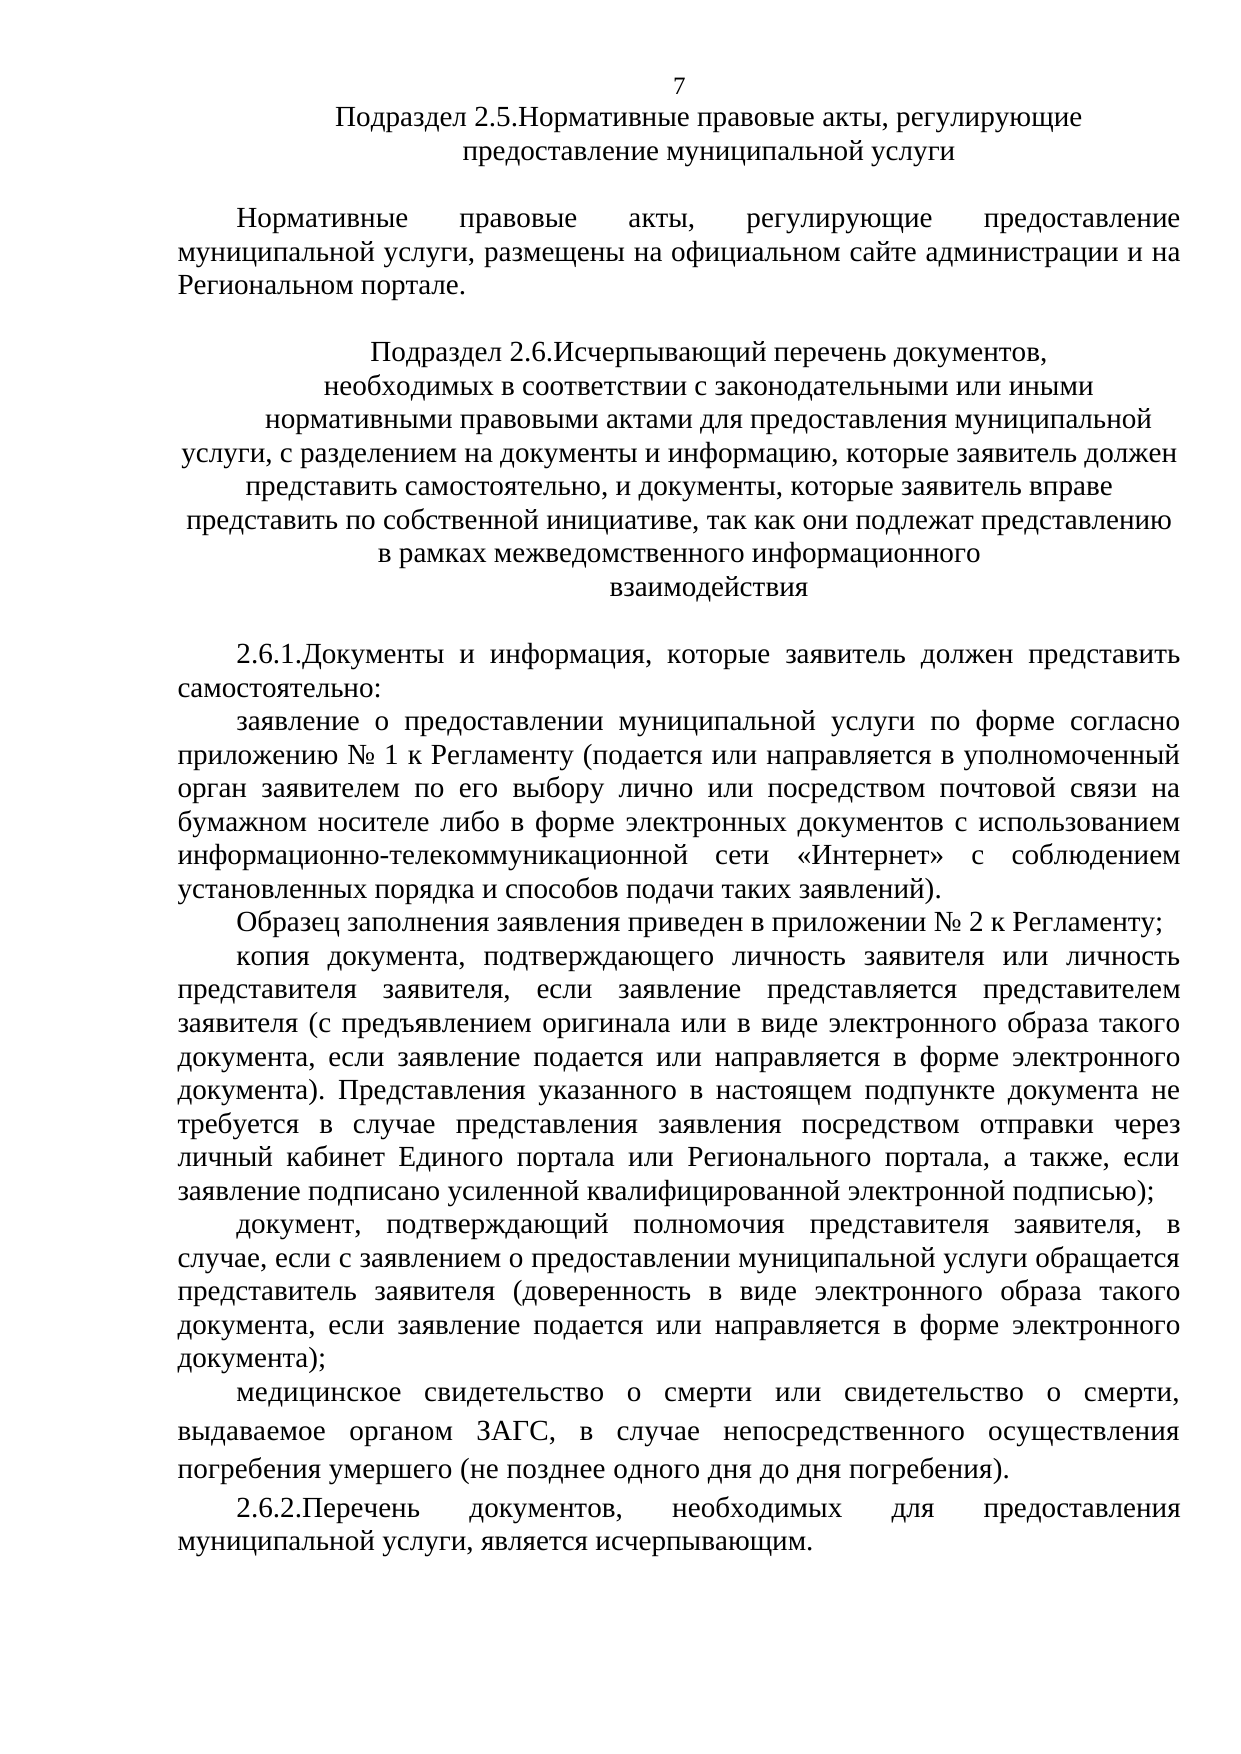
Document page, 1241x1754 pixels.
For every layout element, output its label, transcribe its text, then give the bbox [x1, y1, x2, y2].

text Нормативные правовые акты, регулирующие предоставление муниципальной услуги, размещены на официальном сайте администрации и на Региональном портале. [177, 200, 1181, 301]
text Подраздел 2.5.Нормативные правовые акты, регулирующие [177, 99, 1181, 133]
text предоставление муниципальной услуги [177, 133, 1181, 167]
text документ, подтверждающий полномочия представителя заявителя, в случае, если с заявлением о предоставлении муниципальной услуги обращается представитель заявителя (доверенность в виде электронного образа такого документа, если заявление подается или направляется в форме электронного документа); [177, 1206, 1181, 1374]
text копия документа, подтверждающего личность заявителя или личность представителя заявителя, если заявление представляется представителем заявителя (с предъявлением оригинала или в виде электронного образа такого документа, если заявление подается или направляется в форме электронного документа). Представления указанного в настоящем подпункте документа не требуется в случае представления заявления посредством отправки через личный кабинет Единого портала или Регионального портала, а также, если заявление подписано усиленной квалифицированной электронной подписью); [177, 938, 1181, 1206]
text нормативными правовыми актами для предоставления муниципальной услуги, с разделением на документы и информацию, которые заявитель должен представить самостоятельно, и документы, которые заявитель вправе представить по собственной инициативе, так как они подлежат представлению в рамках межведомственного информационного [177, 401, 1181, 569]
text Образец заполнения заявления приведен в приложении № 2 к Регламенту; [177, 904, 1181, 938]
text взаимодействия [177, 569, 1181, 603]
text медицинское свидетельство о смерти или свидетельство о смерти, выдаваемое органом ЗАГС, в случае непосредственного осуществления погребения умершего (не позднее одного дня до дня погребения). [177, 1446, 1181, 1485]
text медицинское свидетельство о смерти или свидетельство о смерти, выдаваемое органом ЗАГС, в случае непосредственного осуществления погребения умершего (не позднее одного дня до дня погребения). [177, 1374, 1181, 1413]
text 2.6.2.Перечень документов, необходимых для предоставления муниципальной услуги, является исчерпывающим. [177, 1490, 1181, 1557]
text заявление о предоставлении муниципальной услуги по форме согласно приложению № 1 к Регламенту (подается или направляется в уполномоченный орган заявителем по его выбору лично или посредством почтовой связи на бумажном носителе либо в форме электронных документов с использованием информационно-телекоммуникационной сети «Интернет» с соблюдением установленных порядка и способов подачи таких заявлений). [177, 703, 1181, 904]
text 2.6.1.Документы и информация, которые заявитель должен представить самостоятельно: [177, 636, 1181, 703]
text необходимых в соответствии с законодательными или иными [177, 368, 1181, 401]
text Подраздел 2.6.Исчерпывающий перечень документов, [177, 334, 1181, 368]
